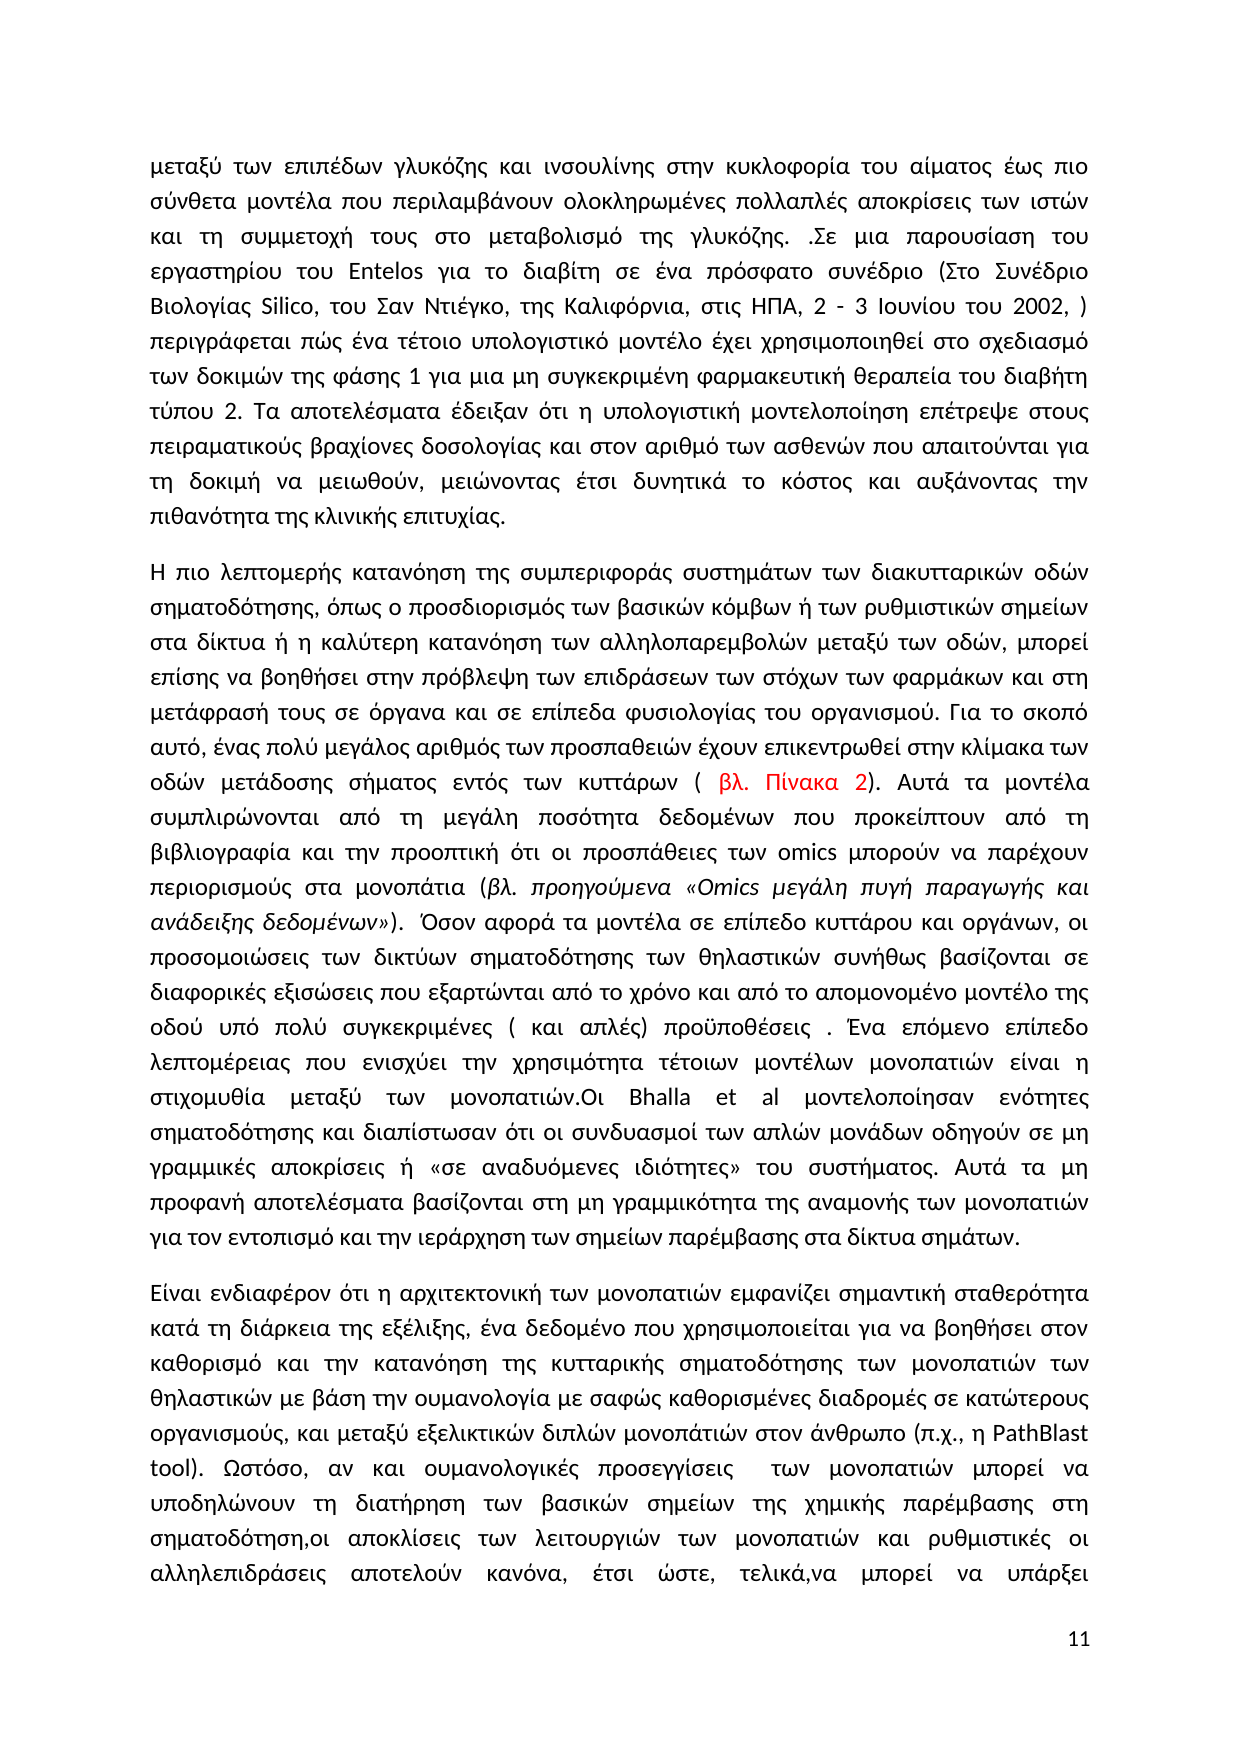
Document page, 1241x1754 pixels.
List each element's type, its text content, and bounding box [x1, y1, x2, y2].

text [150, 1277, 1090, 1587]
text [150, 150, 1090, 531]
text Η πιο λεπτομερής κατανόηση της συμπεριφοράς συστημάτων των διακυτταρικών οδών σηματοδότησης, όπως ο προσδιορισμός των βασικών κόμβων ή των ρυθμιστικών σημείων στα δίκτυα ή η καλύτερη κατανόηση των αλληλοπαρεμβολών μεταξύ των οδών, μπορεί επίσης να βοηθήσει στην πρόβλεψη των επιδράσεων των στόχων των φαρμάκων και στη μετάφρασή τους σε όργανα και σε επίπεδα φυσιολογίας του οργανισμού. Για το σκοπό αυτό, ένας πολύ μεγάλος αριθμός των προσπαθειών έχουν επικεντρωθεί στην κλίμακα των οδών μετάδοσης σήματος εντός των κυττάρων ( βλ. Πίνακα 2). Αυτά τα μοντέλα συμπλιρώνονται από τη μεγάλη ποσότητα δεδομένων που προκείπτουν από τη βιβλιογραφία και την προοπτική ότι οι προσπάθειες των omics μπορούν να παρέχουν περιορισμούς στα μονοπάτια (βλ. προηγούμενα «Omics μεγάλη πυγή παραγωγής και ανάδειξης δεδομένων»). Όσον αφορά τα μοντέλα σε επίπεδο κυττάρου και οργάνων, οι προσομοιώσεις των δικτύων σηματοδότησης των θηλαστικών συνήθως βασίζονται σε διαφορικές εξισώσεις που εξαρτώνται από το χρόνο και από το απομονομένο μοντέλο της οδού υπό πολύ συγκεκριμένες ( και απλές) προϋποθέσεις . Ένα επόμενο επίπεδο λεπτομέρειας που ενισχύει την χρησιμότητα τέτοιων μοντέλων μονοπατιών είναι η στιχομυθία μεταξύ των μονοπατιών.Οι Bhalla et al μοντελοποίησαν ενότητες σηματοδότησης και διαπίστωσαν ότι οι συνδυασμοί των απλών μονάδων οδηγούν σε μη γραμμικές αποκρίσεις ή «σε αναδυόμενες ιδιότητες» του συστήματος. Αυτά τα μη προφανή αποτελέσματα βασίζονται στη μη γραμμικότητα της αναμονής των μονοπατιών για τον εντοπισμό και την ιεράρχηση των σημείων παρέμβασης στα δίκτυα σημάτων. [150, 556, 1090, 1251]
